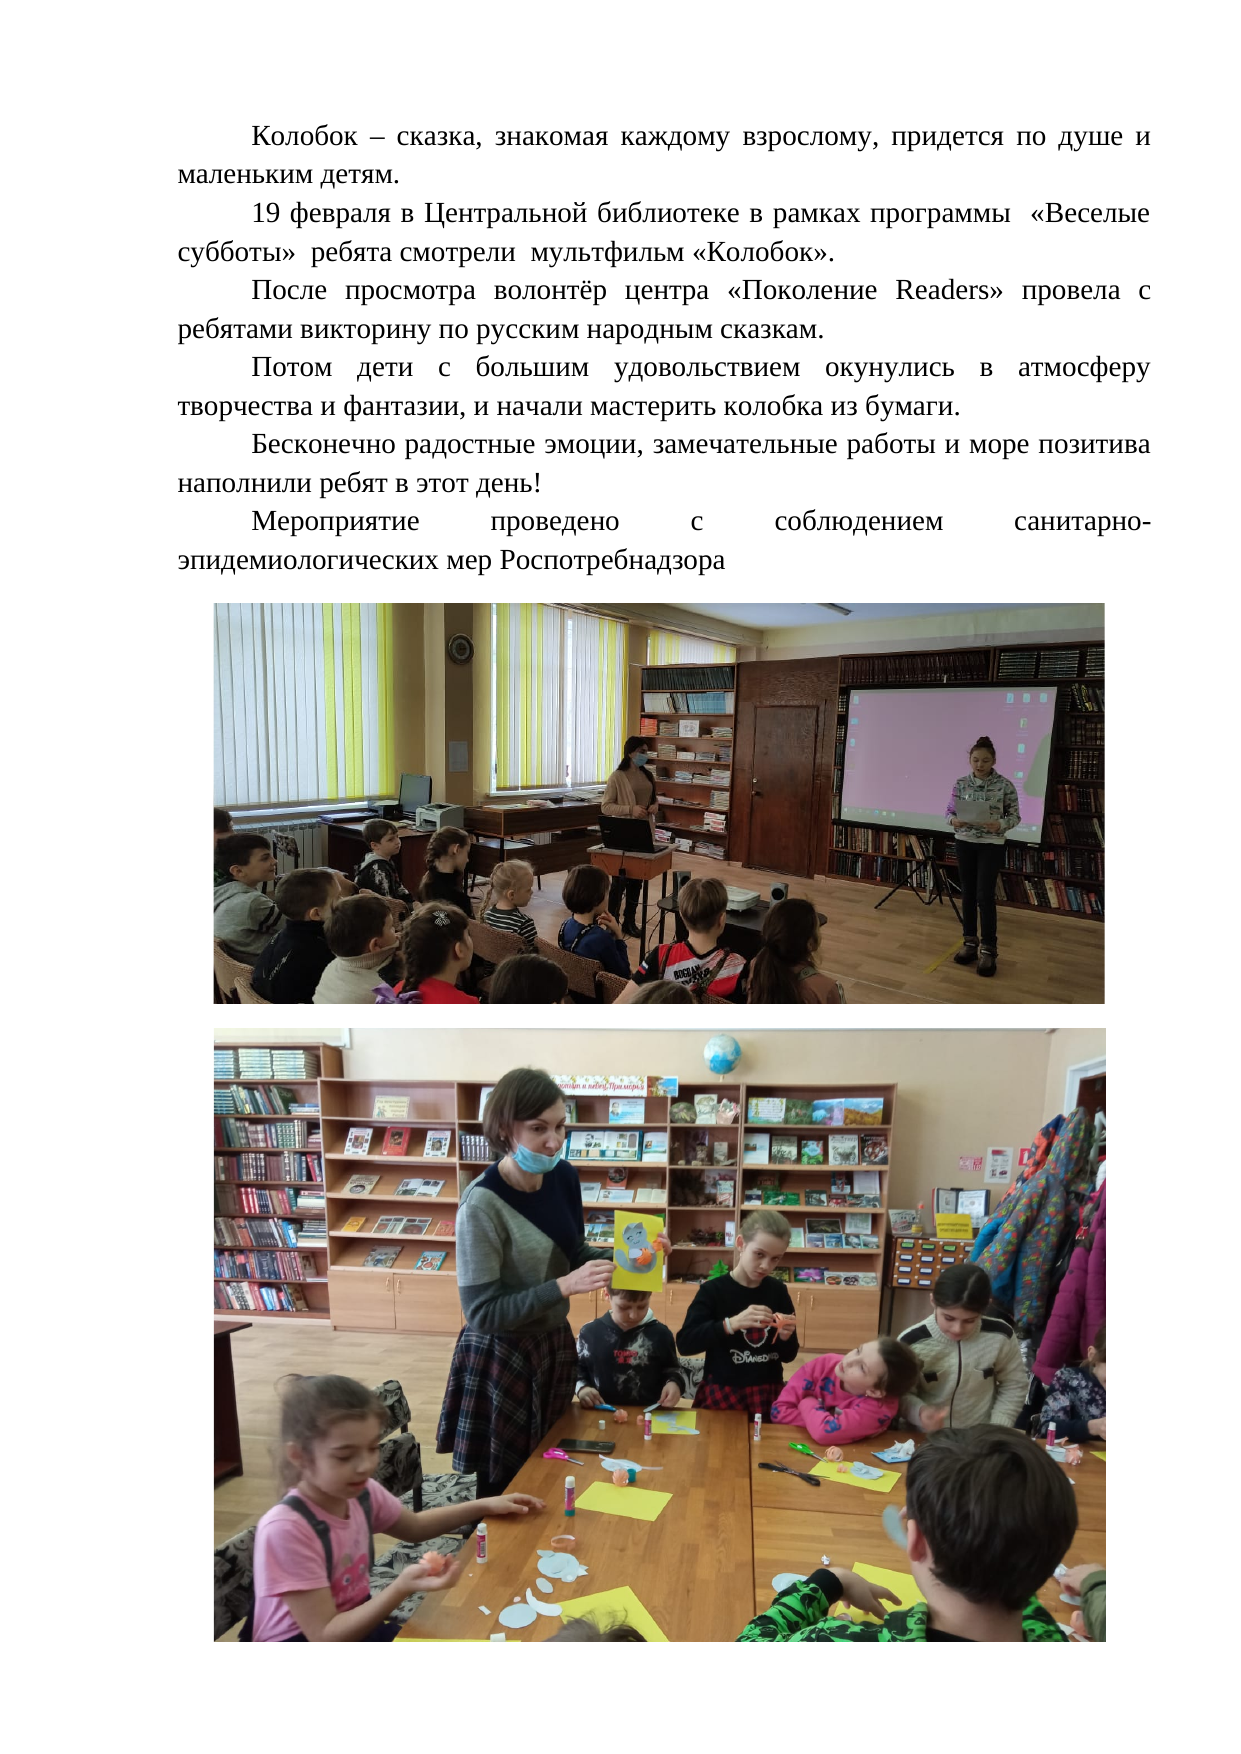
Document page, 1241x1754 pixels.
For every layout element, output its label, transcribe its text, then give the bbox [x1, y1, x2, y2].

text Мероприятие проведено с соблюдением санитарно-эпидемиологических мер Роспотребнадзора [177, 503, 1152, 576]
text 19 февраля в Центральной библиотеке в рамках программы «Веселые субботы» ребята смотрели мультфильм «Колобок». [177, 195, 1152, 267]
picture [213, 1028, 1106, 1642]
text Колобок – сказка, знакомая каждому взрослому, придется по душе и маленьким детям. [177, 118, 1152, 190]
picture [213, 603, 1105, 1004]
text Бесконечно радостные эмоции, замечательные работы и море позитива наполнили ребят в этот день! [177, 426, 1152, 498]
text Потом дети с большим удовольствием окунулись в атмосферу творчества и фантазии, и начали мастерить колобка из бумаги. [177, 349, 1152, 421]
text После просмотра волонтёр центра «Поколение Readers» провела с ребятами викторину по русским народным сказкам. [177, 272, 1152, 344]
